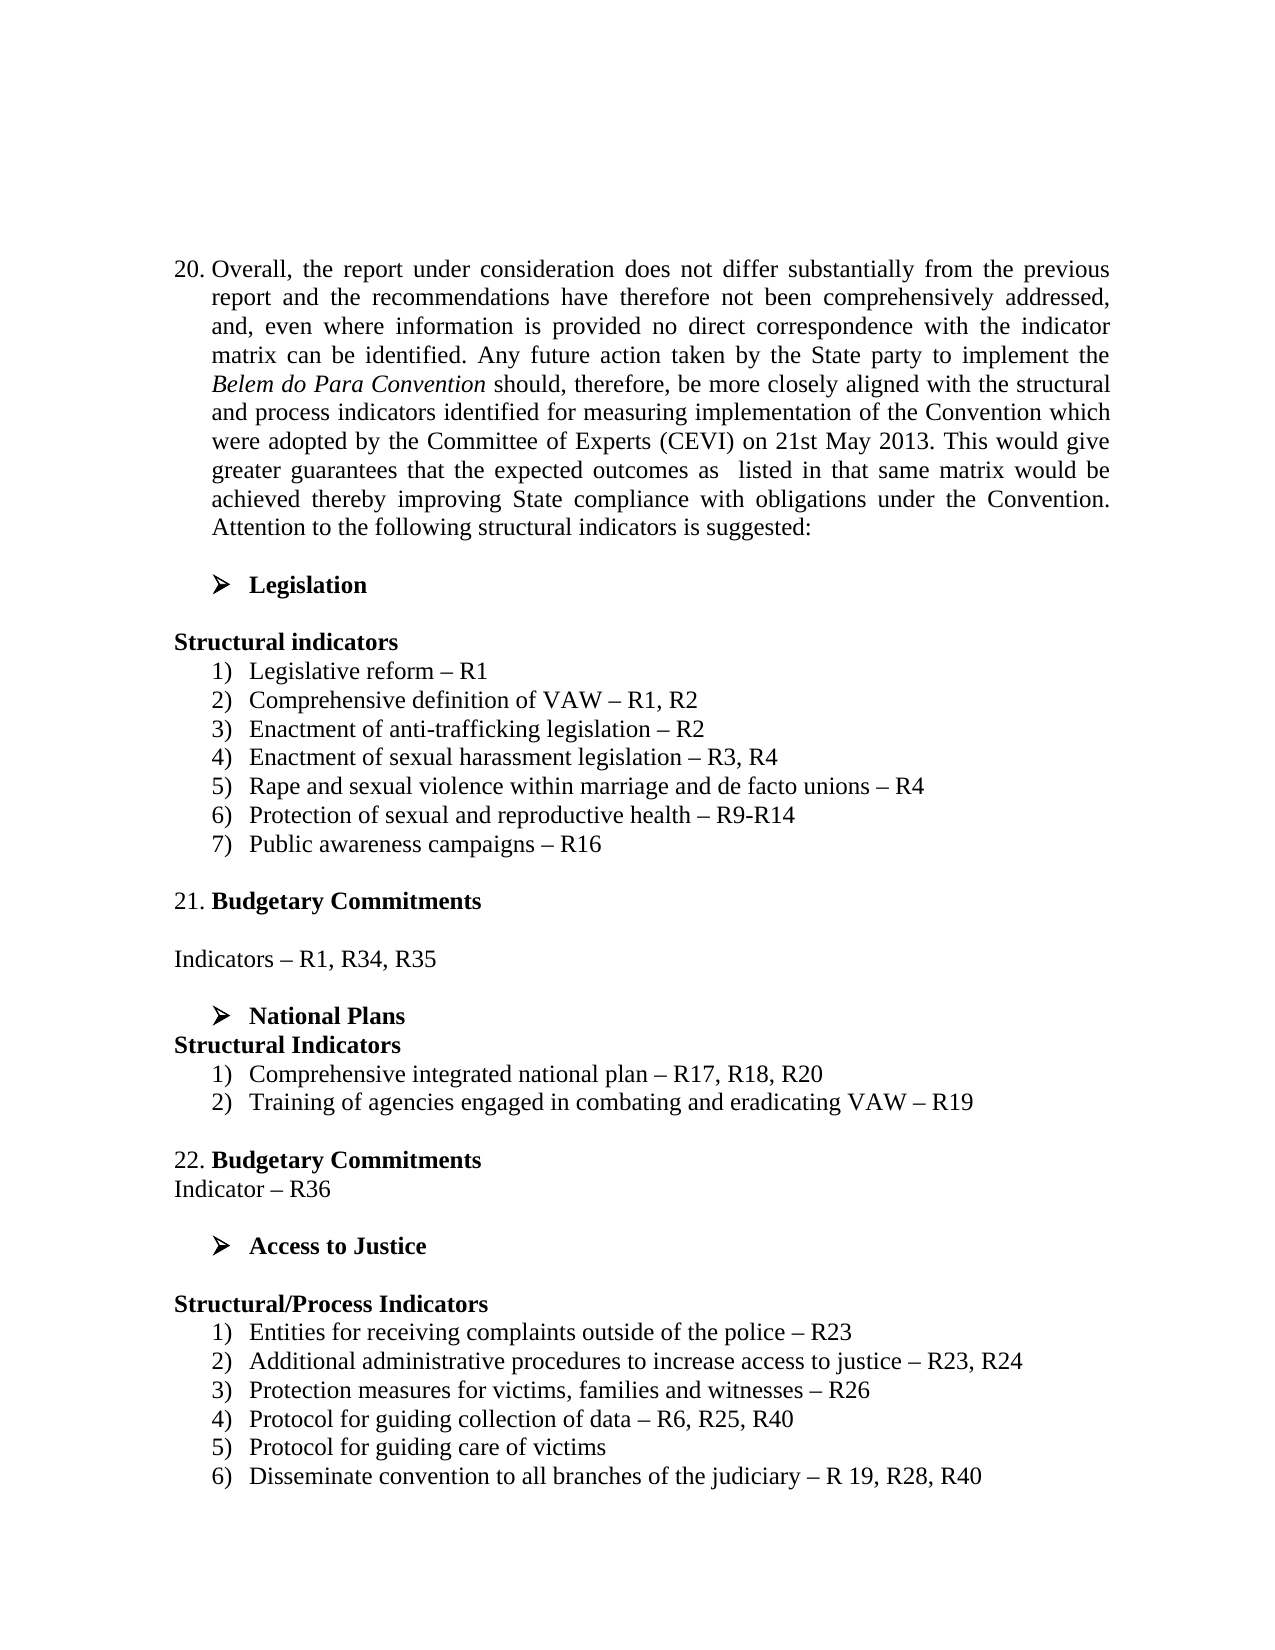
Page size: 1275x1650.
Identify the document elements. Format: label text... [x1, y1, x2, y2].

list Access to Justice [211, 1231, 1111, 1260]
list Enactment of anti-trafficking legislation – R2 [211, 714, 1111, 742]
text Indicators – R1, R34, R35 [174, 944, 1111, 972]
text Structural/Process Indicators [174, 1289, 1111, 1317]
list Budgetary Commitments [174, 886, 1111, 915]
list Protection measures for victims, families and witnesses – R26 [211, 1375, 1111, 1404]
list Training of agencies engaged in combating and eradicating VAW – R19 [211, 1087, 1111, 1116]
list Legislation [211, 570, 1111, 599]
list National Plans [211, 1001, 1111, 1030]
list Entities for receiving complaints outside of the police – R23 [211, 1317, 1111, 1346]
list Additional administrative procedures to increase access to justice – R23, R24 [211, 1346, 1111, 1375]
list Comprehensive definition of VAW – R1, R2 [211, 685, 1111, 714]
list Overall, the report under consideration does not differ substantially from the previous report and the recommendations have therefore not been comprehensively addressed, and, even where information is provided no direct correspondence with the indicator matrix can be identified. Any future action taken by the State party to implement the Belem do Para Convention should, therefore, be more closely aligned with the structural and process indicators identified for measuring implementation of the Convention which were adopted by the Committee of Experts (CEVI) on 21st May 2013. This would give greater guarantees that the expected outcomes as listed in that same matrix would be achieved thereby improving State compliance with obligations under the Convention. Attention to the following structural indicators is suggested: [174, 254, 1111, 541]
list Rape and sexual violence within marriage and de facto unions – R4 [211, 771, 1111, 800]
text Structural indicators [174, 627, 1111, 656]
text Structural Indicators [174, 1030, 1111, 1059]
list Disseminate convention to all branches of the judiciary – R 19, R28, R40 [211, 1461, 1111, 1490]
list Protection of sexual and reproductive health – R9-R14 [211, 800, 1111, 829]
list Protocol for guiding care of victims [211, 1432, 1111, 1461]
list Comprehensive integrated national plan – R17, R18, R20 [211, 1059, 1111, 1087]
list Budgetary Commitments [174, 1145, 1111, 1174]
list Legislative reform – R1 [211, 656, 1111, 685]
list Public awareness campaigns – R16 [211, 829, 1111, 857]
text Indicator – R36 [174, 1174, 1111, 1202]
list Protocol for guiding collection of data – R6, R25, R40 [211, 1404, 1111, 1432]
list Enactment of sexual harassment legislation – R3, R4 [211, 742, 1111, 771]
